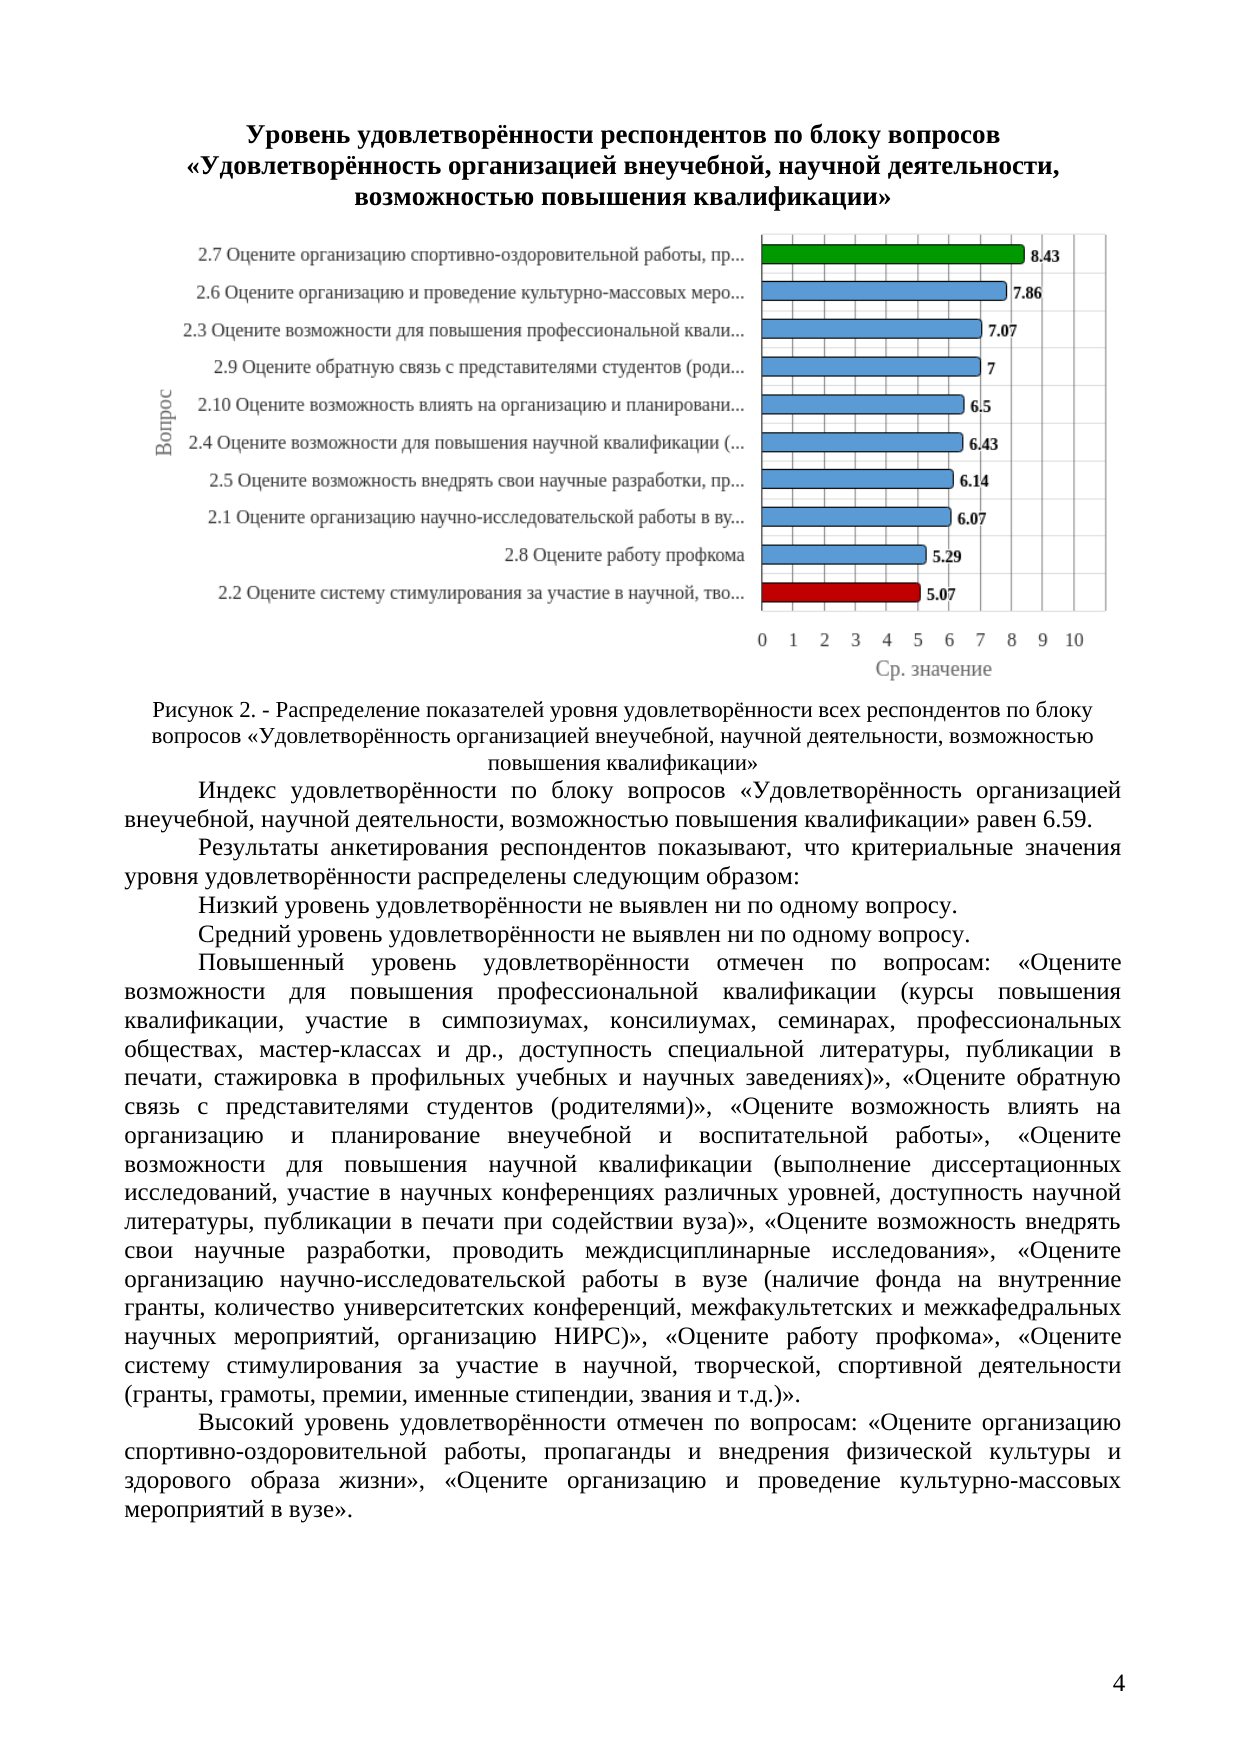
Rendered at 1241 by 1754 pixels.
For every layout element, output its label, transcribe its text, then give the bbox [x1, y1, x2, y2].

text Высокий уровень удовлетворённости отмечен по вопросам: «Оцените организацию спортивно-оздоровительной работы, пропаганды и внедрения физической культуры и здорового образа жизни», «Оцените организацию и проведение культурно-массовых мероприятий в вузе». [124, 1407, 1122, 1522]
subtitle Уровень удовлетворённости респондентов по блоку вопросов «Удовлетворённость организацией внеучебной, научной деятельности, возможностью повышения квалификации» [124, 118, 1122, 212]
text Рисунок 2. - Распределение показателей уровня удовлетворённости всех респондентов по блоку вопросов «Удовлетворённость организацией внеучебной, научной деятельности, возможностью повышения квалификации» [124, 696, 1122, 775]
text Повышенный уровень удовлетворённости отмечен по вопросам: «Оцените возможности для повышения профессиональной квалификации (курсы повышения квалификации, участие в симпозиумах, консилиумах, семинарах, профессиональных обществах, мастер-классах и др., доступность специальной литературы, публикации в печати, стажировка в профильных учебных и научных заведениях)», «Оцените обратную связь с представителями студентов (родителями)», «Оцените возможность влиять на организацию и планирование внеучебной и воспитательной работы», «Оцените возможности для повышения научной квалификации (выполнение диссертационных исследований, участие в научных конференциях различных уровней, доступность научной литературы, публикации в печати при содействии вуза)», «Оцените возможность внедрять свои научные разработки, проводить междисциплинарные исследования», «Оцените организацию научно-исследовательской работы в вузе (наличие фонда на внутренние гранты, количество университетских конференций, межфакультетских и межкафедральных научных мероприятий, организацию НИРС)», «Оцените работу профкома», «Оцените систему стимулирования за участие в научной, творческой, спортивной деятельности (гранты, грамоты, премии, именные стипендии, звания и т.д.)». [124, 947, 1122, 1407]
text Средний уровень удовлетворённости не выявлен ни по одному вопросу. [124, 919, 1122, 947]
text Результаты анкетирования респондентов показывают, что критериальные значения уровня удовлетворённости распределены следующим образом: [124, 832, 1122, 890]
text Индекс удовлетворённости по блоку вопросов «Удовлетворённость организацией внеучебной, научной деятельности, возможностью повышения квалификации» равен 6.59. [124, 775, 1122, 832]
picture [124, 224, 1129, 696]
text Низкий уровень удовлетворённости не выявлен ни по одному вопросу. [124, 890, 1122, 919]
